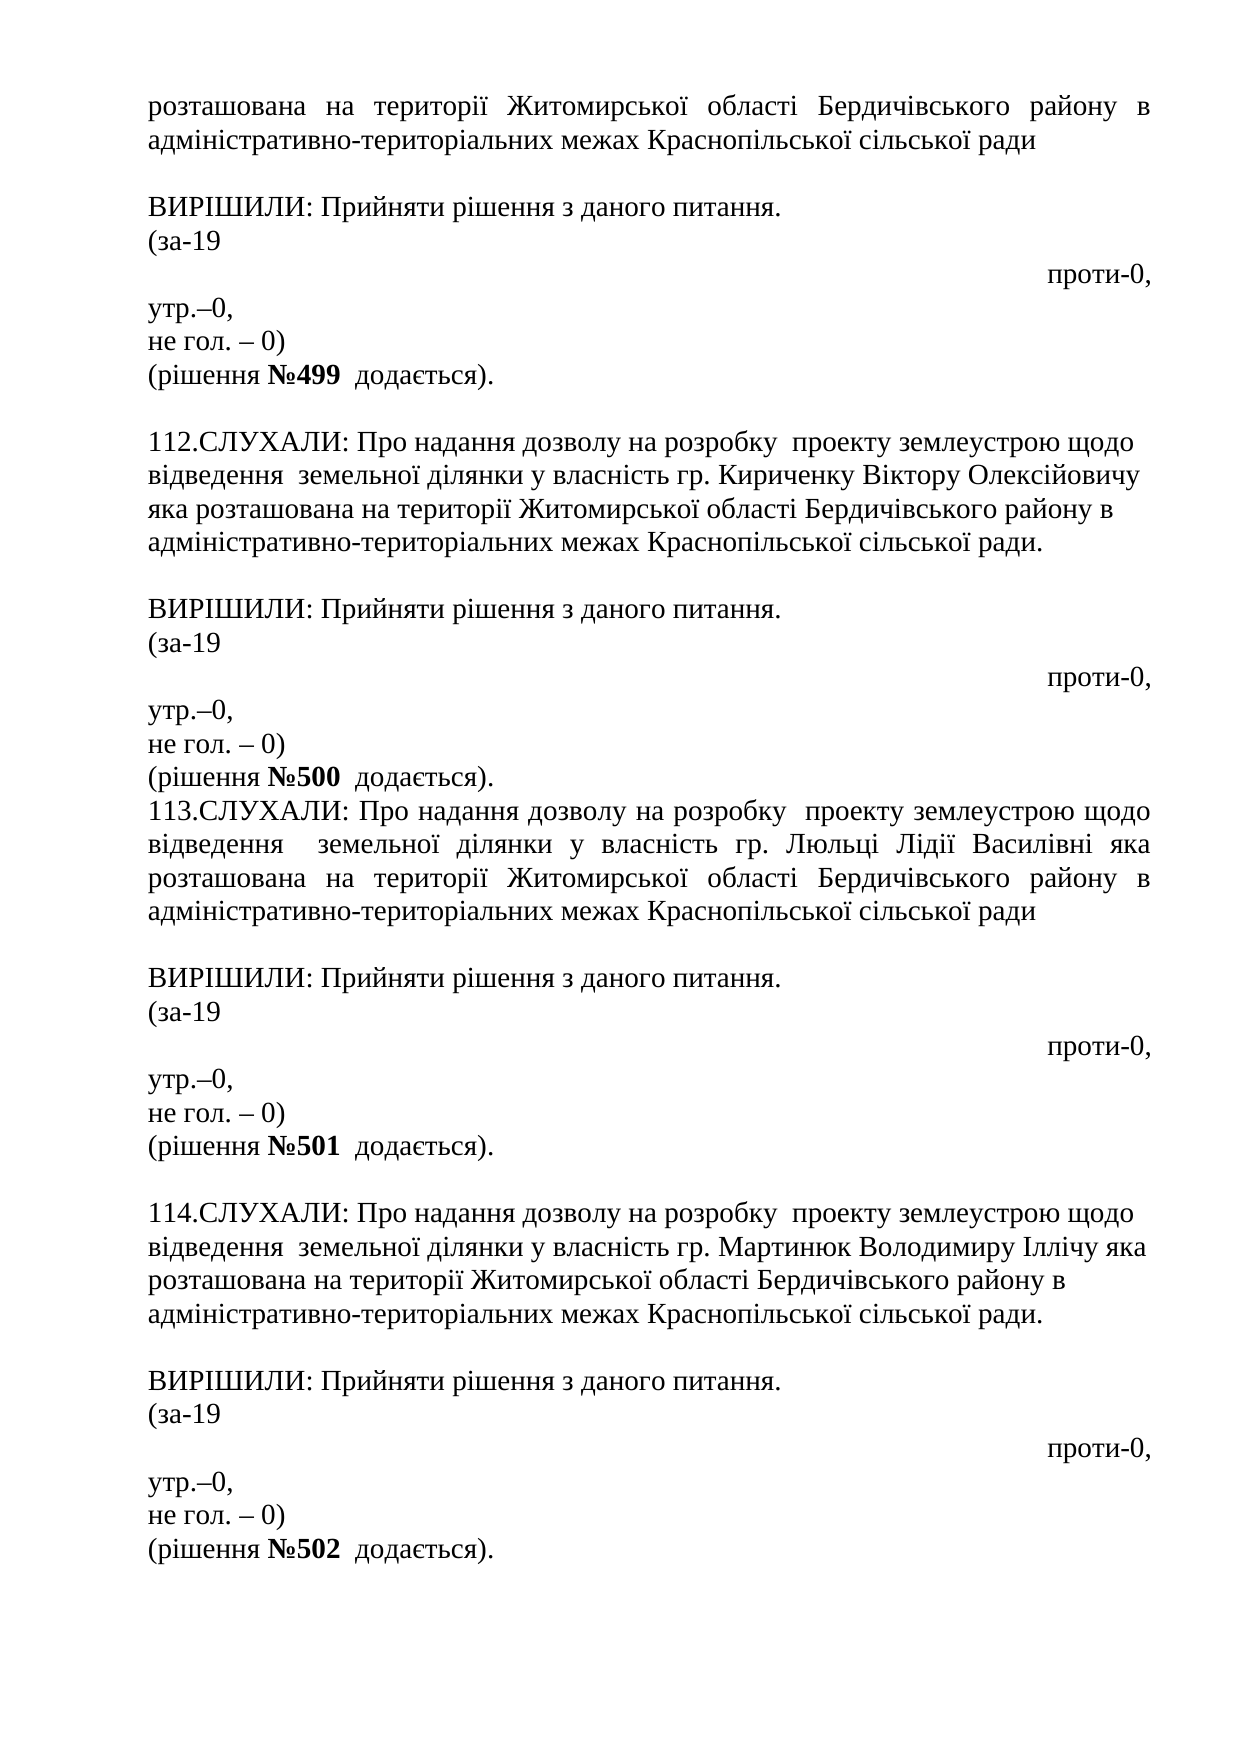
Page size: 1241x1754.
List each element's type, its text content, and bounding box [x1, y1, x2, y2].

text (рішення №501 додається). [148, 1128, 1152, 1162]
text 114.СЛУХАЛИ: Про надання дозволу на розробку проекту землеустрою щодо відведення земельної ділянки у власність гр. Мартинюк Володимиру Іллічу яка розташована на території Житомирської області Бердичівського району в адміністративно-територіальних межах Краснопільської сільської ради. [148, 1195, 1152, 1329]
text (рішення №502 додається). [148, 1531, 1152, 1564]
text ВИРІШИЛИ: Прийняти рішення з даного питання. [148, 961, 1152, 994]
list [148, 88, 1152, 156]
text (рішення №499 додається). [148, 357, 1152, 390]
text (за-19 проти-0, утр.–0, не гол. – 0) [148, 1397, 1152, 1531]
text 112.СЛУХАЛИ: Про надання дозволу на розробку проекту землеустрою щодо відведення земельної ділянки у власність гр. Кириченку Віктору Олексійовичу яка розташована на території Житомирської області Бердичівського району в адміністративно-територіальних межах Краснопільської сільської ради. [148, 424, 1152, 558]
text (рішення №500 додається). [148, 759, 1152, 793]
text (за-19 проти-0, утр.–0, не гол. – 0) [148, 994, 1152, 1128]
text (за-19 проти-0, утр.–0, не гол. – 0) [148, 625, 1152, 759]
text ВИРІШИЛИ: Прийняти рішення з даного питання. [148, 189, 1152, 223]
text (за-19 проти-0, утр.–0, не гол. – 0) [148, 223, 1152, 357]
text ВИРІШИЛИ: Прийняти рішення з даного питання. [148, 1363, 1152, 1397]
text ВИРІШИЛИ: Прийняти рішення з даного питання. [148, 592, 1152, 625]
list 113.СЛУХАЛИ: Про надання дозволу на розробку проекту землеустрою щодо відведення земельної ділянки у власність гр. Люльці Лідії Василівні яка розташована на території Житомирської області Бердичівського району в адміністративно-територіальних межах Краснопільської сільської ради [148, 793, 1152, 927]
